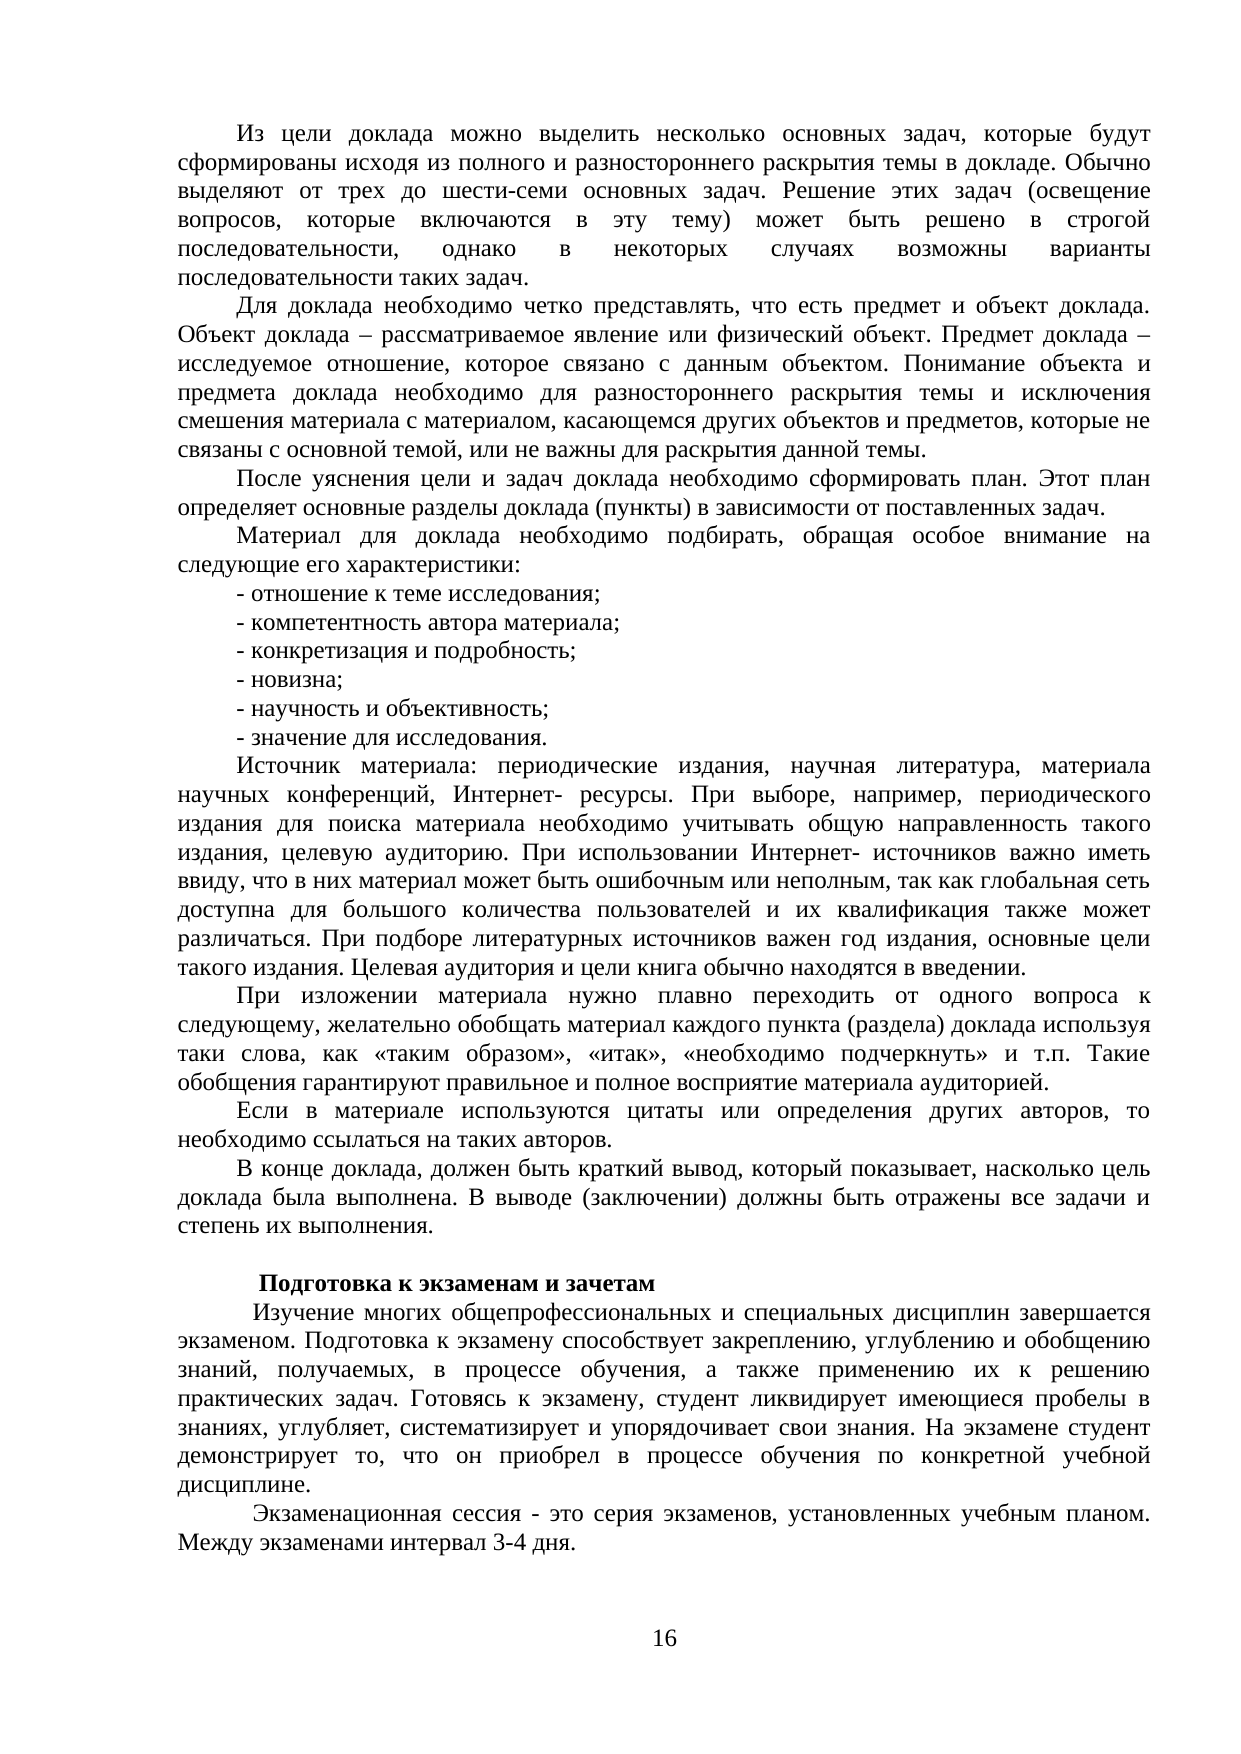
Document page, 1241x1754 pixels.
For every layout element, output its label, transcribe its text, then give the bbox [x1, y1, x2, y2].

text - научность и объективность; [177, 693, 1152, 722]
text Из цели доклада можно выделить несколько основных задач, которые будут сформированы исходя из полного и разностороннего раскрытия темы в докладе. Обычно выделяют от трех до шести-семи основных задач. Решение этих задач (освещение вопросов, которые включаются в эту тему) может быть решено в строгой последовательности, однако в некоторых случаях возможны варианты последовательности таких задач. [177, 118, 1152, 291]
text - новизна; [177, 664, 1152, 693]
text Подготовка к экзаменам и зачетам [177, 1268, 1152, 1297]
text После уяснения цели и задач доклада необходимо сформировать план. Этот план определяет основные разделы доклада (пункты) в зависимости от поставленных задач. [177, 463, 1152, 521]
text Для доклада необходимо четко представлять, что есть предмет и объект доклада. Объект доклада – рассматриваемое явление или физический объект. Предмет доклада – исследуемое отношение, которое связано с данным объектом. Понимание объекта и предмета доклада необходимо для разностороннего раскрытия темы и исключения смешения материала с материалом, касающемся других объектов и предметов, которые не связаны с основной темой, или не важны для раскрытия данной темы. [177, 291, 1152, 463]
text - конкретизация и подробность; [177, 636, 1152, 664]
text - значение для исследования. [177, 722, 1152, 751]
text Материал для доклада необходимо подбирать, обращая особое внимание на следующие его характеристики: [177, 521, 1152, 578]
text - компетентность автора материала; [177, 607, 1152, 636]
text Если в материале используются цитаты или определения других авторов, то необходимо ссылаться на таких авторов. [177, 1096, 1152, 1153]
text Изучение многих общепрофессиональных и специальных дисциплин завершается экзаменом. Подготовка к экзамену способствует закреплению, углублению и обобщению знаний, получаемых, в процессе обучения, а также применению их к решению практических задач. Готовясь к экзамену, студент ликвидирует имеющиеся пробелы в знаниях, углубляет, систематизирует и упорядочивает свои знания. На экзамене студент демонстрирует то, что он приобрел в процессе обучения по конкретной учебной дисциплине. [177, 1297, 1152, 1498]
text При изложении материала нужно плавно переходить от одного вопроса к следующему, желательно обобщать материал каждого пункта (раздела) доклада используя таки слова, как «таким образом», «итак», «необходимо подчеркнуть» и т.п. Такие обобщения гарантируют правильное и полное восприятие материала аудиторией. [177, 981, 1152, 1096]
text В конце доклада, должен быть краткий вывод, который показывает, насколько цель доклада была выполнена. В выводе (заключении) должны быть отражены все задачи и степень их выполнения. [177, 1153, 1152, 1239]
text Источник материала: периодические издания, научная литература, материала научных конференций, Интернет- ресурсы. При выборе, например, периодического издания для поиска материала необходимо учитывать общую направленность такого издания, целевую аудиторию. При использовании Интернет- источников важно иметь ввиду, что в них материал может быть ошибочным или неполным, так как глобальная сеть доступна для большого количества пользователей и их квалификация также может различаться. При подборе литературных источников важен год издания, основные цели такого издания. Целевая аудитория и цели книга обычно находятся в введении. [177, 751, 1152, 981]
text Экзаменационная сессия - это серия экзаменов, установленных учебным планом. Между экзаменами интервал 3-4 дня. [177, 1498, 1152, 1556]
text - отношение к теме исследования; [177, 578, 1152, 607]
